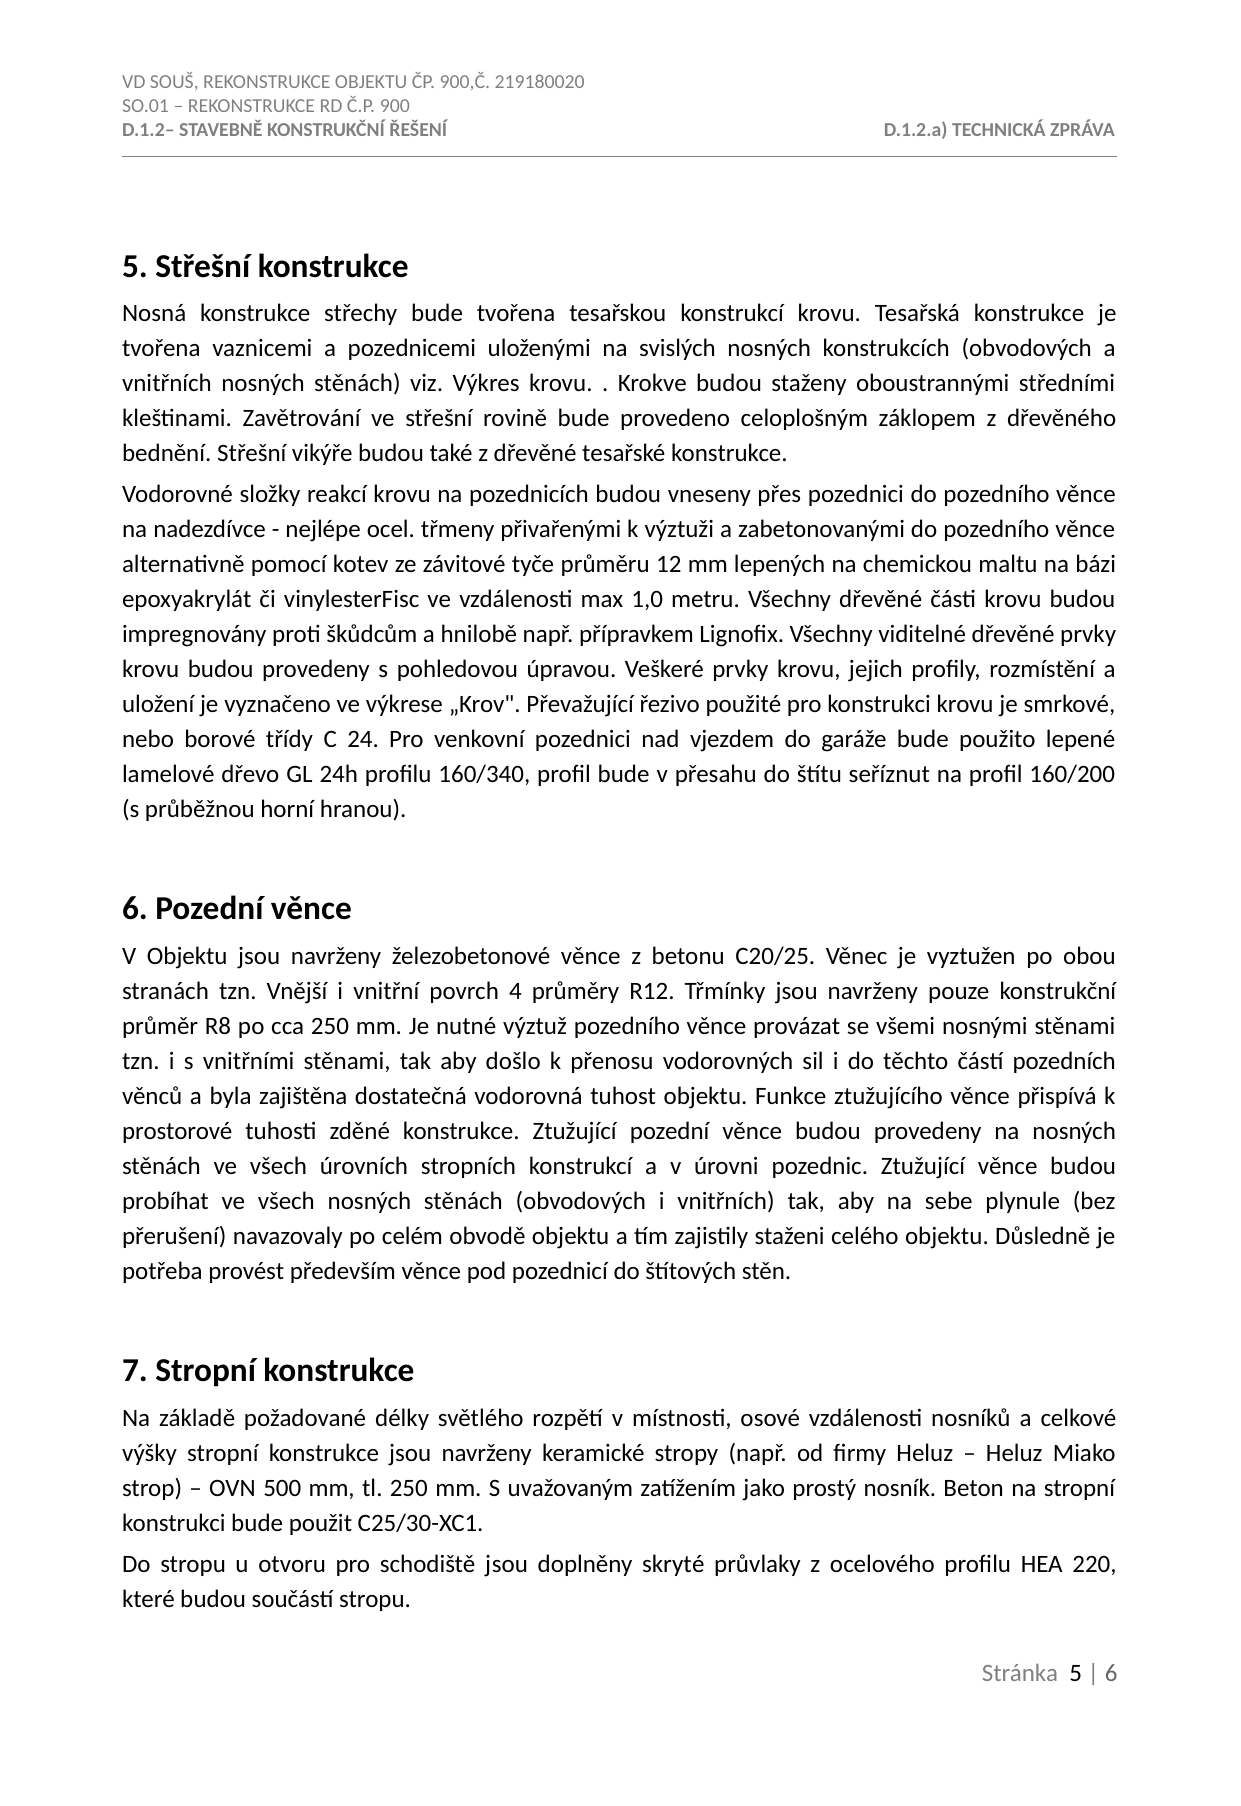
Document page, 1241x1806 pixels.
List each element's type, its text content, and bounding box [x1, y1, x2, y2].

list Pozední věnce [122, 887, 1117, 928]
text Na základě požadované délky světlého rozpětí v místnosti, osové vzdálenosti nosníků a celkové výšky stropní konstrukce jsou navrženy keramické stropy (např. od firmy Heluz – Heluz Miako strop) – OVN 500 mm, tl. 250 mm. S uvažovaným zatížením jako prostý nosník. Beton na stropní konstrukci bude použit C25/30-XC1. [122, 1402, 1117, 1537]
text Nosná konstrukce střechy bude tvořena tesařskou konstrukcí krovu. Tesařská konstrukce je tvořena vaznicemi a pozednicemi uloženými na svislých nosných konstrukcích (obvodových a vnitřních nosných stěnách) viz. Výkres krovu. . Krokve budou staženy oboustrannými středními kleštinami. Zavětrování ve střešní rovině bude provedeno celoplošným záklopem z dřevěného bednění. Střešní vikýře budou také z dřevěné tesařské konstrukce. [122, 297, 1117, 468]
list Střešní konstrukce [122, 245, 1117, 285]
list Stropní konstrukce [122, 1349, 1117, 1390]
text Vodorovné složky reakcí krovu na pozednicích budou vneseny přes pozednici do pozedního věnce na nadezdívce - nejlépe ocel. třmeny přivařenými k výztuži a zabetonovanými do pozedního věnce alternativně pomocí kotev ze závitové tyče průměru 12 mm lepených na chemickou maltu na bázi epoxyakrylát či vinylesterFisc ve vzdálenosti max 1,0 metru. Všechny dřevěné části krovu budou impregnovány proti škůdcům a hnilobě např. přípravkem Lignofix. Všechny viditelné dřevěné prvky krovu budou provedeny s pohledovou úpravou. Veškeré prvky krovu, jejich profily, rozmístění a uložení je vyznačeno ve výkrese „Krov". Převažující řezivo použité pro konstrukci krovu je smrkové, nebo borové třídy C 24. Pro venkovní pozednici nad vjezdem do garáže bude použito lepené lamelové dřevo GL 24h profilu 160/340, profil bude v přesahu do štítu seříznut na profil 160/200 (s průběžnou horní hranou). [122, 478, 1117, 824]
text V Objektu jsou navrženy železobetonové věnce z betonu C20/25. Věnec je vyztužen po obou stranách tzn. Vnější i vnitřní povrch 4 průměry R12. Třmínky jsou navrženy pouze konstrukční průměr R8 po cca 250 mm. Je nutné výztuž pozedního věnce provázat se všemi nosnými stěnami tzn. i s vnitřními stěnami, tak aby došlo k přenosu vodorovných sil i do těchto částí pozedních věnců a byla zajištěna dostatečná vodorovná tuhost objektu. Funkce ztužujícího věnce přispívá k prostorové tuhosti zděné konstrukce. Ztužující pozední věnce budou provedeny na nosných stěnách ve všech úrovních stropních konstrukcí a v úrovni pozednic. Ztužující věnce budou probíhat ve všech nosných stěnách (obvodových i vnitřních) tak, aby na sebe plynule (bez přerušení) navazovaly po celém obvodě objektu a tím zajistily staženi celého objektu. Důsledně je potřeba provést především věnce pod pozednicí do štítových stěn. [122, 940, 1117, 1286]
text Do stropu u otvoru pro schodiště jsou doplněny skryté průvlaky z ocelového profilu HEA 220, které budou součástí stropu. [122, 1548, 1117, 1613]
